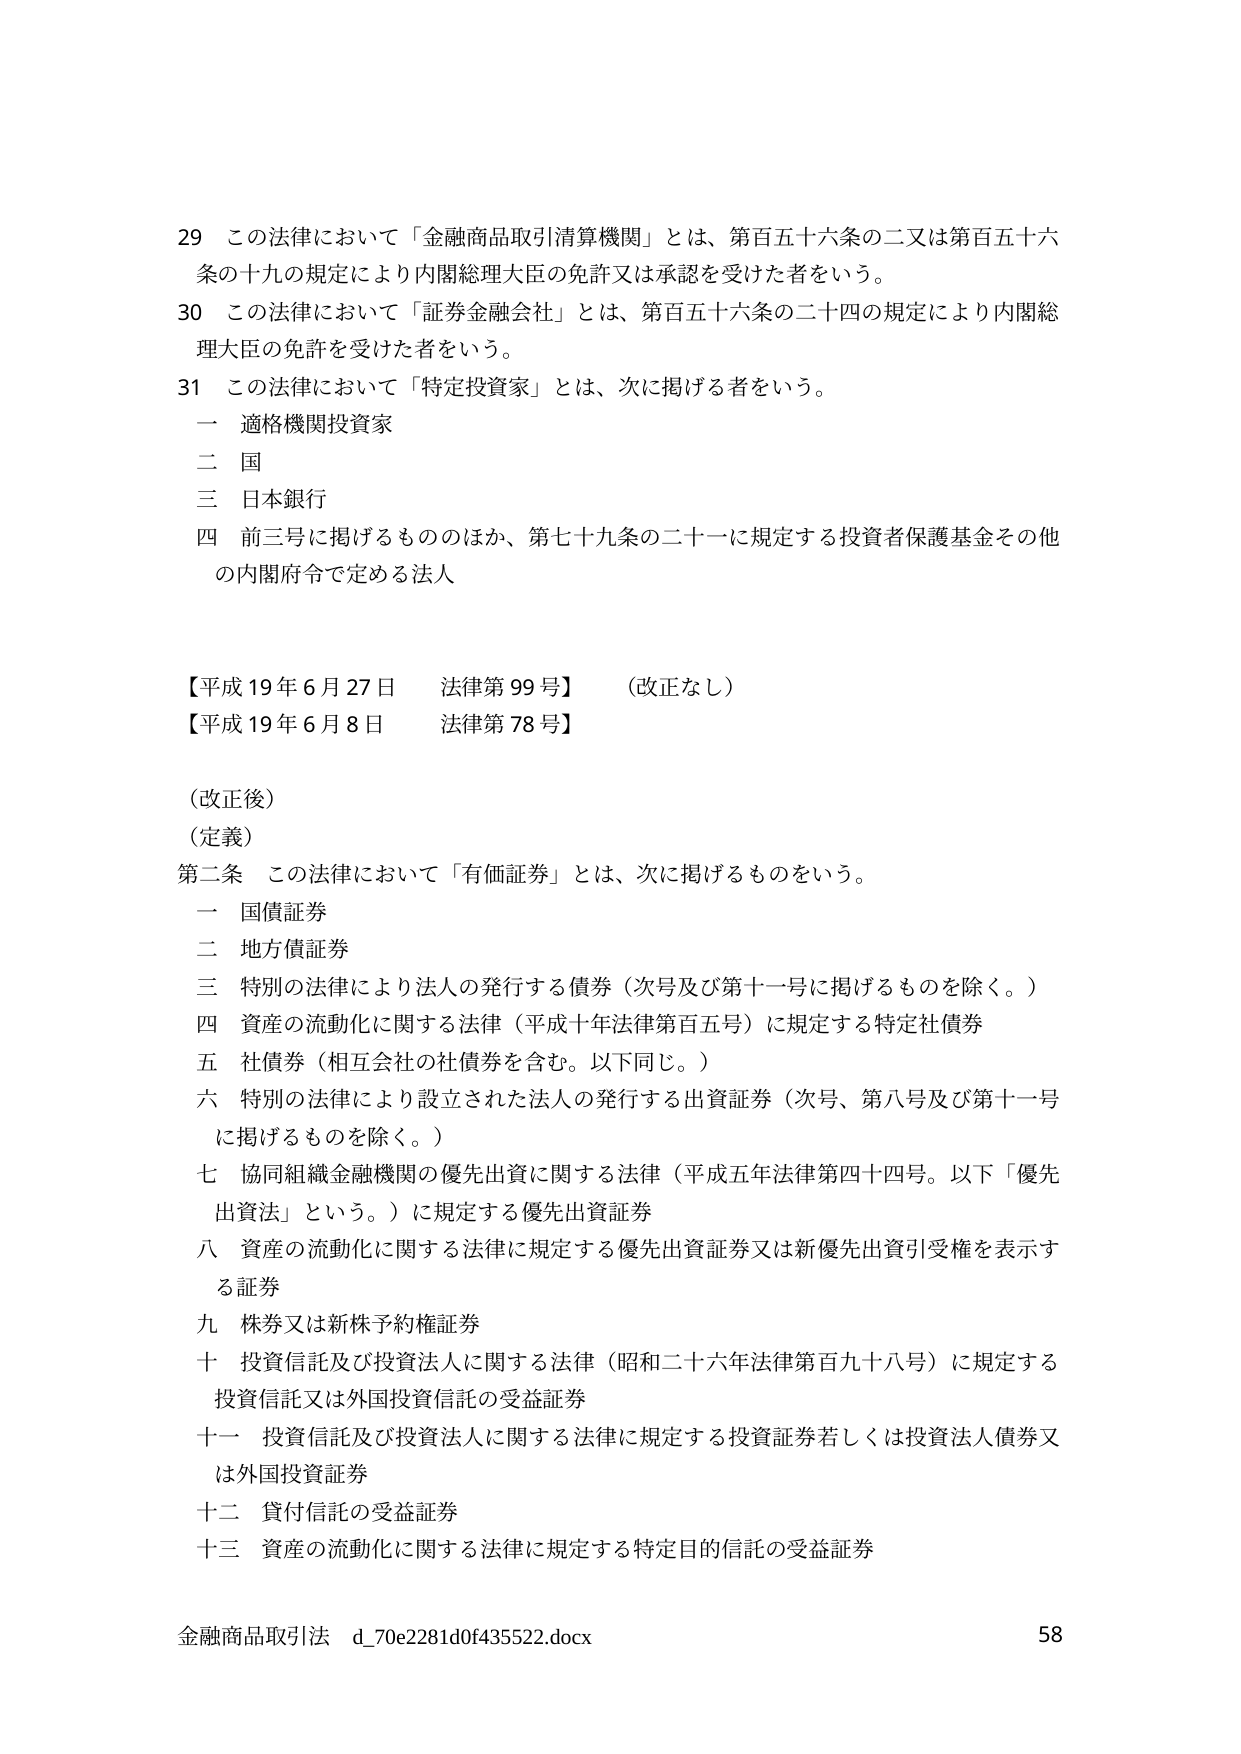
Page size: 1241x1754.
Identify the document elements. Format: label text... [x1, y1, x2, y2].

text 【平成19年6月27日 法律第99号】 （改正なし） [177, 667, 1063, 704]
text 【平成19年6月8日 法律第78号】 [177, 704, 1063, 742]
text 四 資産の流動化に関する法律（平成十年法律第百五号）に規定する特定社債券 [196, 1004, 1063, 1042]
text 31 この法律において「特定投資家」とは、次に掲げる者をいう。 [177, 367, 1063, 404]
text 七 協同組織金融機関の優先出資に関する法律（平成五年法律第四十四号。以下「優先出資法」という。）に規定する優先出資証券 [196, 1154, 1063, 1229]
text 四 前三号に掲げるもののほか、第七十九条の二十一に規定する投資者保護基金その他の内閣府令で定める法人 [196, 517, 1063, 592]
text 三 日本銀行 [196, 479, 1063, 517]
text 29 この法律において「金融商品取引清算機関」とは、第百五十六条の二又は第百五十六条の十九の規定により内閣総理大臣の免許又は承認を受けた者をいう。 [177, 217, 1063, 292]
text 第二条 この法律において「有価証券」とは、次に掲げるものをいう。 [177, 854, 1063, 892]
text 五 社債券（相互会社の社債券を含む。以下同じ。） [196, 1042, 1063, 1079]
text 十三 資産の流動化に関する法律に規定する特定目的信託の受益証券 [196, 1529, 1063, 1567]
text 十二 貸付信託の受益証券 [196, 1492, 1063, 1529]
text （定義） [177, 817, 1063, 854]
text 九 株券又は新株予約権証券 [196, 1304, 1063, 1342]
text 十一 投資信託及び投資法人に関する法律に規定する投資証券若しくは投資法人債券又は外国投資証券 [196, 1417, 1063, 1492]
text 六 特別の法律により設立された法人の発行する出資証券（次号、第八号及び第十一号に掲げるものを除く。） [196, 1079, 1063, 1154]
text 二 地方債証券 [196, 929, 1063, 967]
text （改正後） [177, 779, 1063, 817]
text 30 この法律において「証券金融会社」とは、第百五十六条の二十四の規定により内閣総理大臣の免許を受けた者をいう。 [177, 292, 1063, 367]
text 一 国債証券 [196, 892, 1063, 929]
text 三 特別の法律により法人の発行する債券（次号及び第十一号に掲げるものを除く。） [196, 967, 1063, 1004]
text 一 適格機関投資家 [196, 404, 1063, 442]
text 八 資産の流動化に関する法律に規定する優先出資証券又は新優先出資引受権を表示する証券 [196, 1229, 1063, 1304]
text 十 投資信託及び投資法人に関する法律（昭和二十六年法律第百九十八号）に規定する投資信託又は外国投資信託の受益証券 [196, 1342, 1063, 1417]
text 二 国 [196, 442, 1063, 479]
